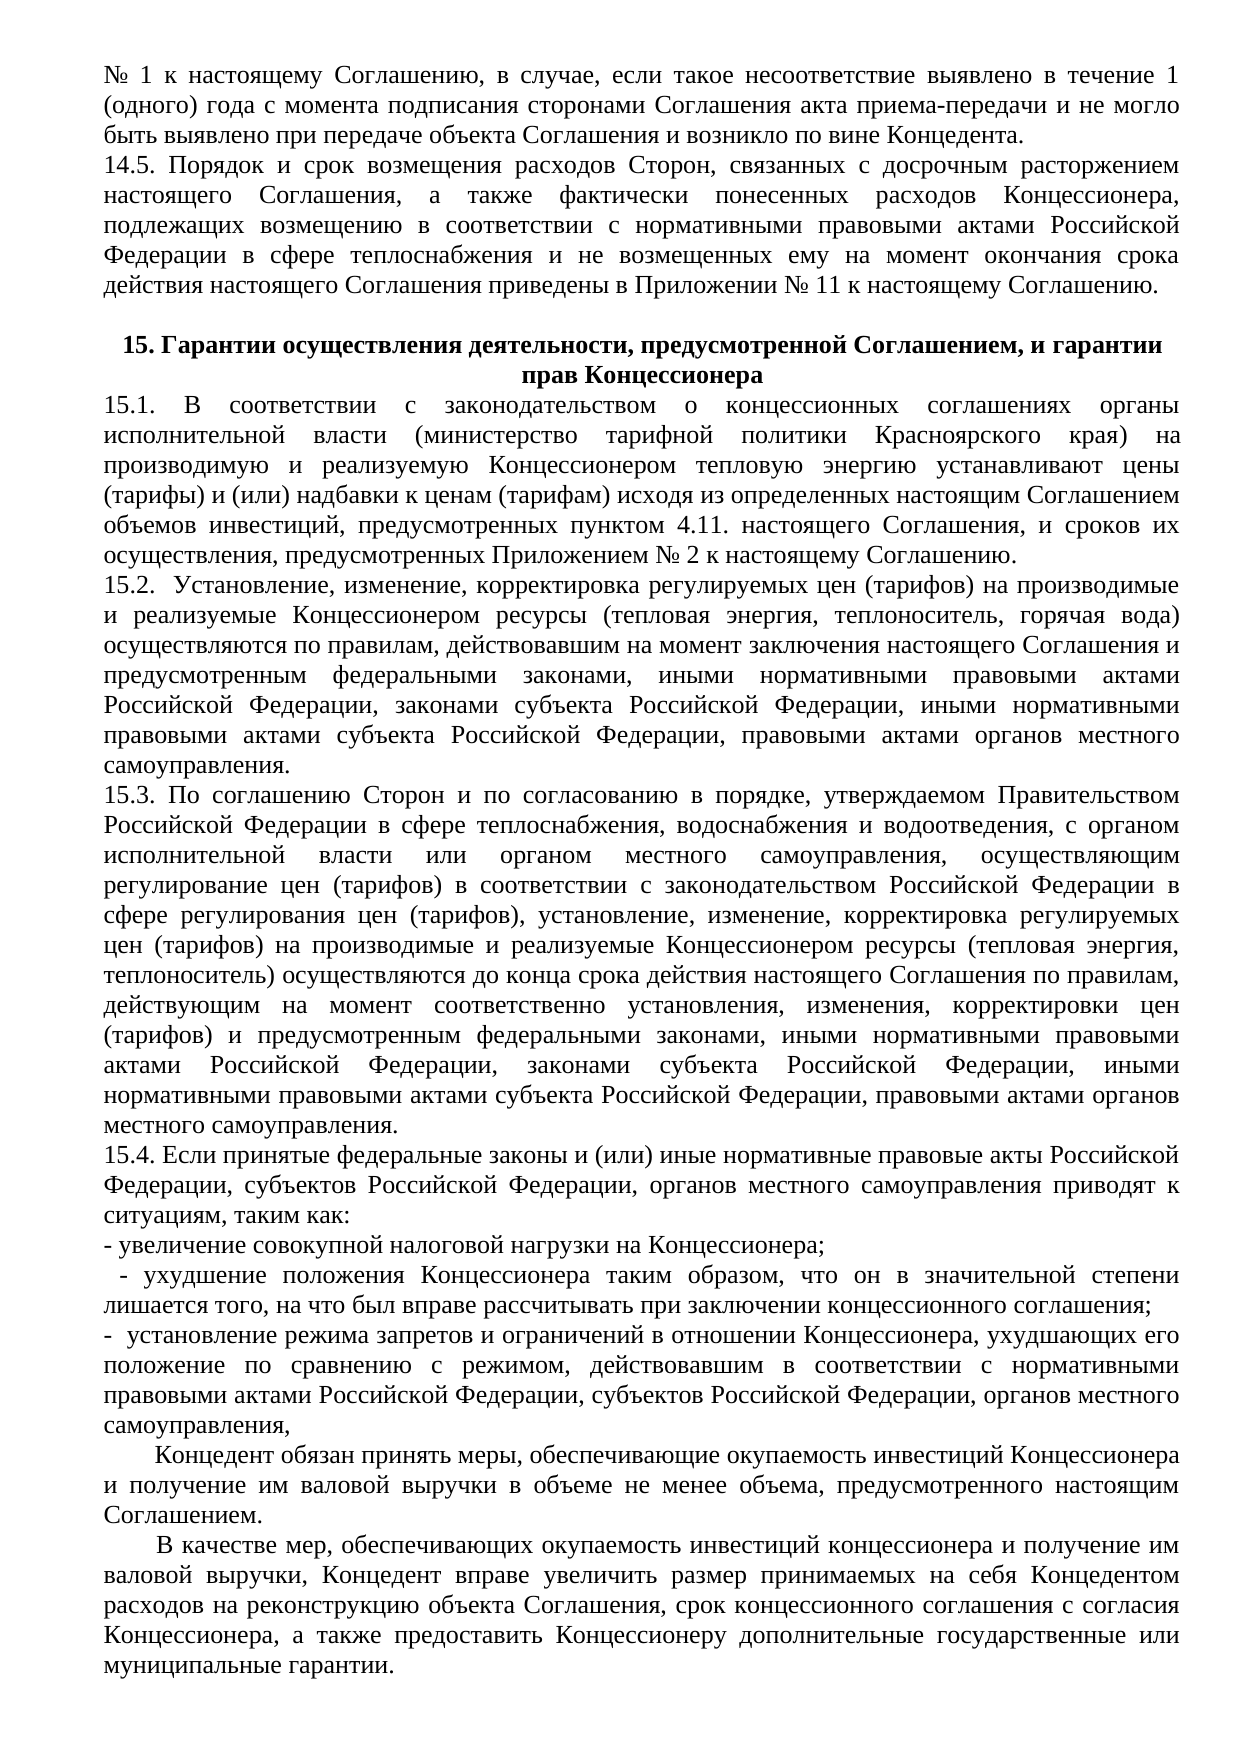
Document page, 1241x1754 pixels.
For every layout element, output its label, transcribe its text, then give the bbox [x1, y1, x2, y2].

text Концедент обязан принять меры, обеспечивающие окупаемость инвестиций Концессионера и получение им валовой выручки в объеме не менее объема, предусмотренного настоящим Соглашением. [103, 1439, 1181, 1529]
text 14.5. Порядок и срок возмещения расходов Сторон, связанных с досрочным расторжением настоящего Соглашения, а также фактически понесенных расходов Концессионера, подлежащих возмещению в соответствии с нормативными правовыми актами Российской Федерации в сфере теплоснабжения и не возмещенных ему на момент окончания срока действия настоящего Соглашения приведены в Приложении № 11 к настоящему Соглашению. [103, 149, 1181, 299]
text - ухудшение положения Концессионера таким образом, что он в значительной степени лишается того, на что был вправе рассчитывать при заключении концессионного соглашения; [103, 1259, 1181, 1319]
text - увеличение совокупной налоговой нагрузки на Концессионера; [103, 1229, 1181, 1259]
text В качестве мер, обеспечивающих окупаемость инвестиций концессионера и получение им валовой выручки, Концедент вправе увеличить размер принимаемых на себя Концедентом расходов на реконструкцию объекта Соглашения, срок концессионного соглашения с согласия Концессионера, а также предоставить Концессионеру дополнительные государственные или муниципальные гарантии. [103, 1529, 1181, 1679]
text - установление режима запретов и ограничений в отношении Концессионера, ухудшающих его положение по сравнению с режимом, действовавшим в соответствии с нормативными правовыми актами Российской Федерации, субъектов Российской Федерации, органов местного самоуправления, [103, 1319, 1181, 1439]
text 15.3. По соглашению Сторон и по согласованию в порядке, утверждаемом Правительством Российской Федерации в сфере теплоснабжения, водоснабжения и водоотведения, с органом исполнительной власти или органом местного самоуправления, осуществляющим регулирование цен (тарифов) в соответствии с законодательством Российской Федерации в сфере регулирования цен (тарифов), установление, изменение, корректировка регулируемых цен (тарифов) на производимые и реализуемые Концессионером ресурсы (тепловая энергия, теплоноситель) осуществляются до конца срока действия настоящего Соглашения по правилам, действующим на момент соответственно установления, изменения, корректировки цен (тарифов) и предусмотренным федеральными законами, иными нормативными правовыми актами Российской Федерации, законами субъекта Российской Федерации, иными нормативными правовыми актами субъекта Российской Федерации, правовыми актами органов местного самоуправления. [103, 779, 1181, 1139]
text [103, 59, 1181, 149]
text 15.2. Установление, изменение, корректировка регулируемых цен (тарифов) на производимые и реализуемые Концессионером ресурсы (тепловая энергия, теплоноситель, горячая вода) осуществляются по правилам, действовавшим на момент заключения настоящего Соглашения и предусмотренным федеральными законами, иными нормативными правовыми актами Российской Федерации, законами субъекта Российской Федерации, иными нормативными правовыми актами субъекта Российской Федерации, правовыми актами органов местного самоуправления. [103, 569, 1181, 779]
text 15. Гарантии осуществления деятельности, предусмотренной Соглашением, и гарантии прав Концессионера [103, 329, 1181, 389]
text 15.1. В соответствии с законодательством о концессионных соглашениях органы исполнительной власти (министерство тарифной политики Красноярского края) на производимую и реализуемую Концессионером тепловую энергию устанавливают цены (тарифы) и (или) надбавки к ценам (тарифам) исходя из определенных настоящим Соглашением объемов инвестиций, предусмотренных пунктом 4.11. настоящего Соглашения, и сроков их осуществления, предусмотренных Приложением № 2 к настоящему Соглашению. [103, 389, 1181, 569]
text 15.4. Если принятые федеральные законы и (или) иные нормативные правовые акты Российской Федерации, субъектов Российской Федерации, органов местного самоуправления приводят к ситуациям, таким как: [103, 1139, 1181, 1229]
